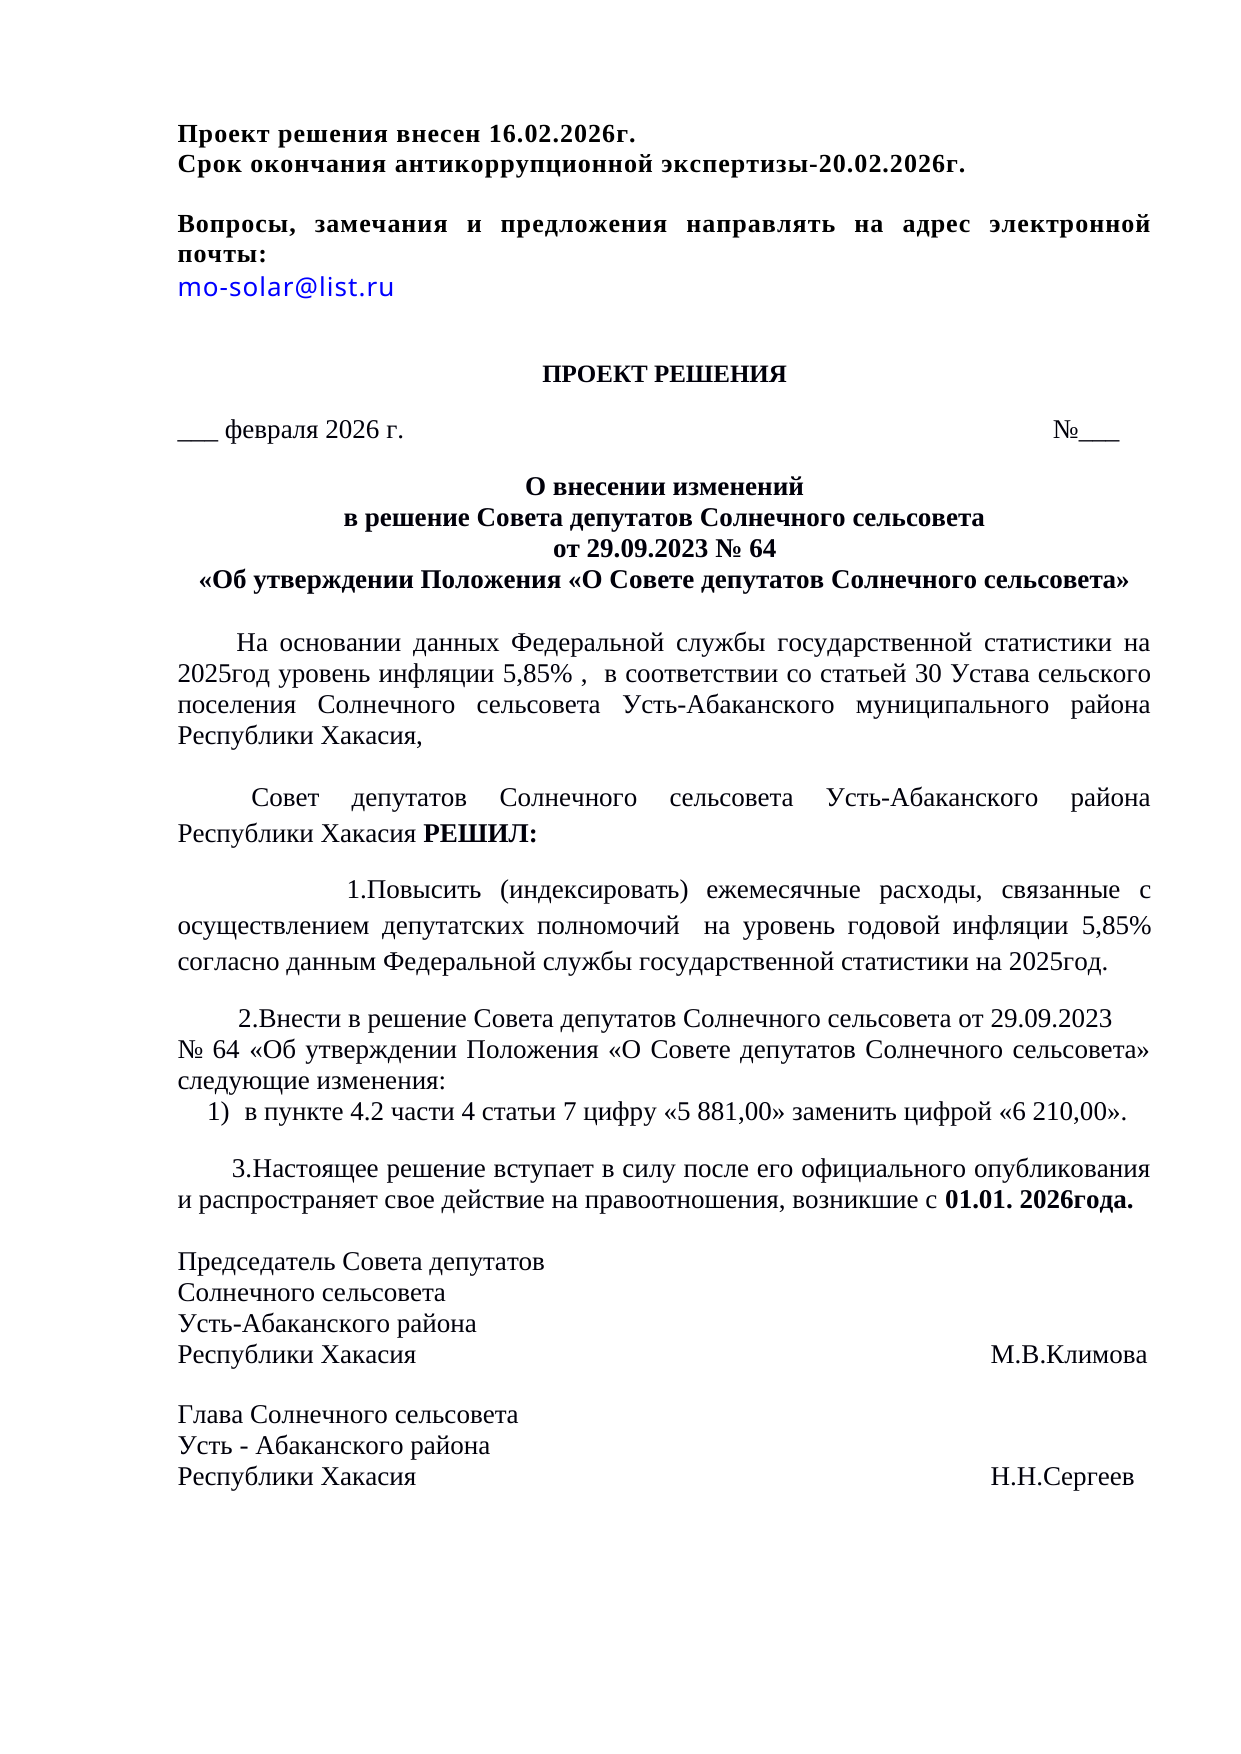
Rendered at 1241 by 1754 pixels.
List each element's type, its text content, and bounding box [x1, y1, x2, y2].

text ПРОЕКТ РЕШЕНИЯ [177, 359, 1152, 388]
text Срок окончания антикоррупционной экспертизы-20.02.2026г. [177, 148, 1152, 178]
text ___ февраля 2026 г. №___ [177, 413, 1152, 444]
text от 29.09.2023 № 64 [177, 532, 1152, 563]
text № 64 «Об утверждении Положения «О Совете депутатов Солнечного сельсовета» следующие изменения: [177, 1033, 1152, 1095]
text 3.Настоящее решение вступает в силу после его официального опубликования и распространяет свое действие на правоотношения, возникшие с 01.01. 2026года. [177, 1152, 1152, 1214]
text Глава Солнечного сельсовета [177, 1398, 1152, 1429]
text Республики Хакасия М.В.Климова [177, 1338, 1152, 1370]
text «Об утверждении Положения «О Совете депутатов Солнечного сельсовета» [177, 563, 1152, 594]
text Председатель Совета депутатов [177, 1245, 1152, 1276]
text 2.Внести в решение Совета депутатов Солнечного сельсовета от 29.09.2023 [177, 1002, 1152, 1033]
text Солнечного сельсовета [177, 1276, 1152, 1307]
text Совет депутатов Солнечного сельсовета Усть-Абаканского района Республики Хакасия РЕШИЛ: [177, 781, 1152, 848]
text в решение Совета депутатов Солнечного сельсовета [177, 501, 1152, 532]
text mo-solar@list.ru [177, 268, 1152, 304]
list в пункте 4.2 части 4 статьи 7 цифру «5 881,00» заменить цифрой «6 210,00». [207, 1095, 1152, 1126]
text О внесении изменений [177, 470, 1152, 501]
text Республики Хакасия Н.Н.Сергеев [177, 1460, 1152, 1491]
text 1.Повысить (индексировать) ежемесячные расходы, связанные с осуществлением депутатских полномочий на уровень годовой инфляции 5,85% согласно данным Федеральной службы государственной статистики на 2025год. [177, 874, 1152, 976]
text Вопросы, замечания и предложения направлять на адрес электронной почты: [177, 208, 1152, 268]
text На основании данных Федеральной службы государственной статистики на 2025год уровень инфляции 5,85% , в соответствии со статьей 30 Устава сельского поселения Солнечного сельсовета Усть-Абаканского муниципального района Республики Хакасия, [177, 626, 1152, 750]
text Усть - Абаканского района [177, 1429, 1152, 1460]
text Усть-Абаканского района [177, 1307, 1152, 1338]
text Проект решения внесен 16.02.2026г. [177, 118, 1152, 148]
